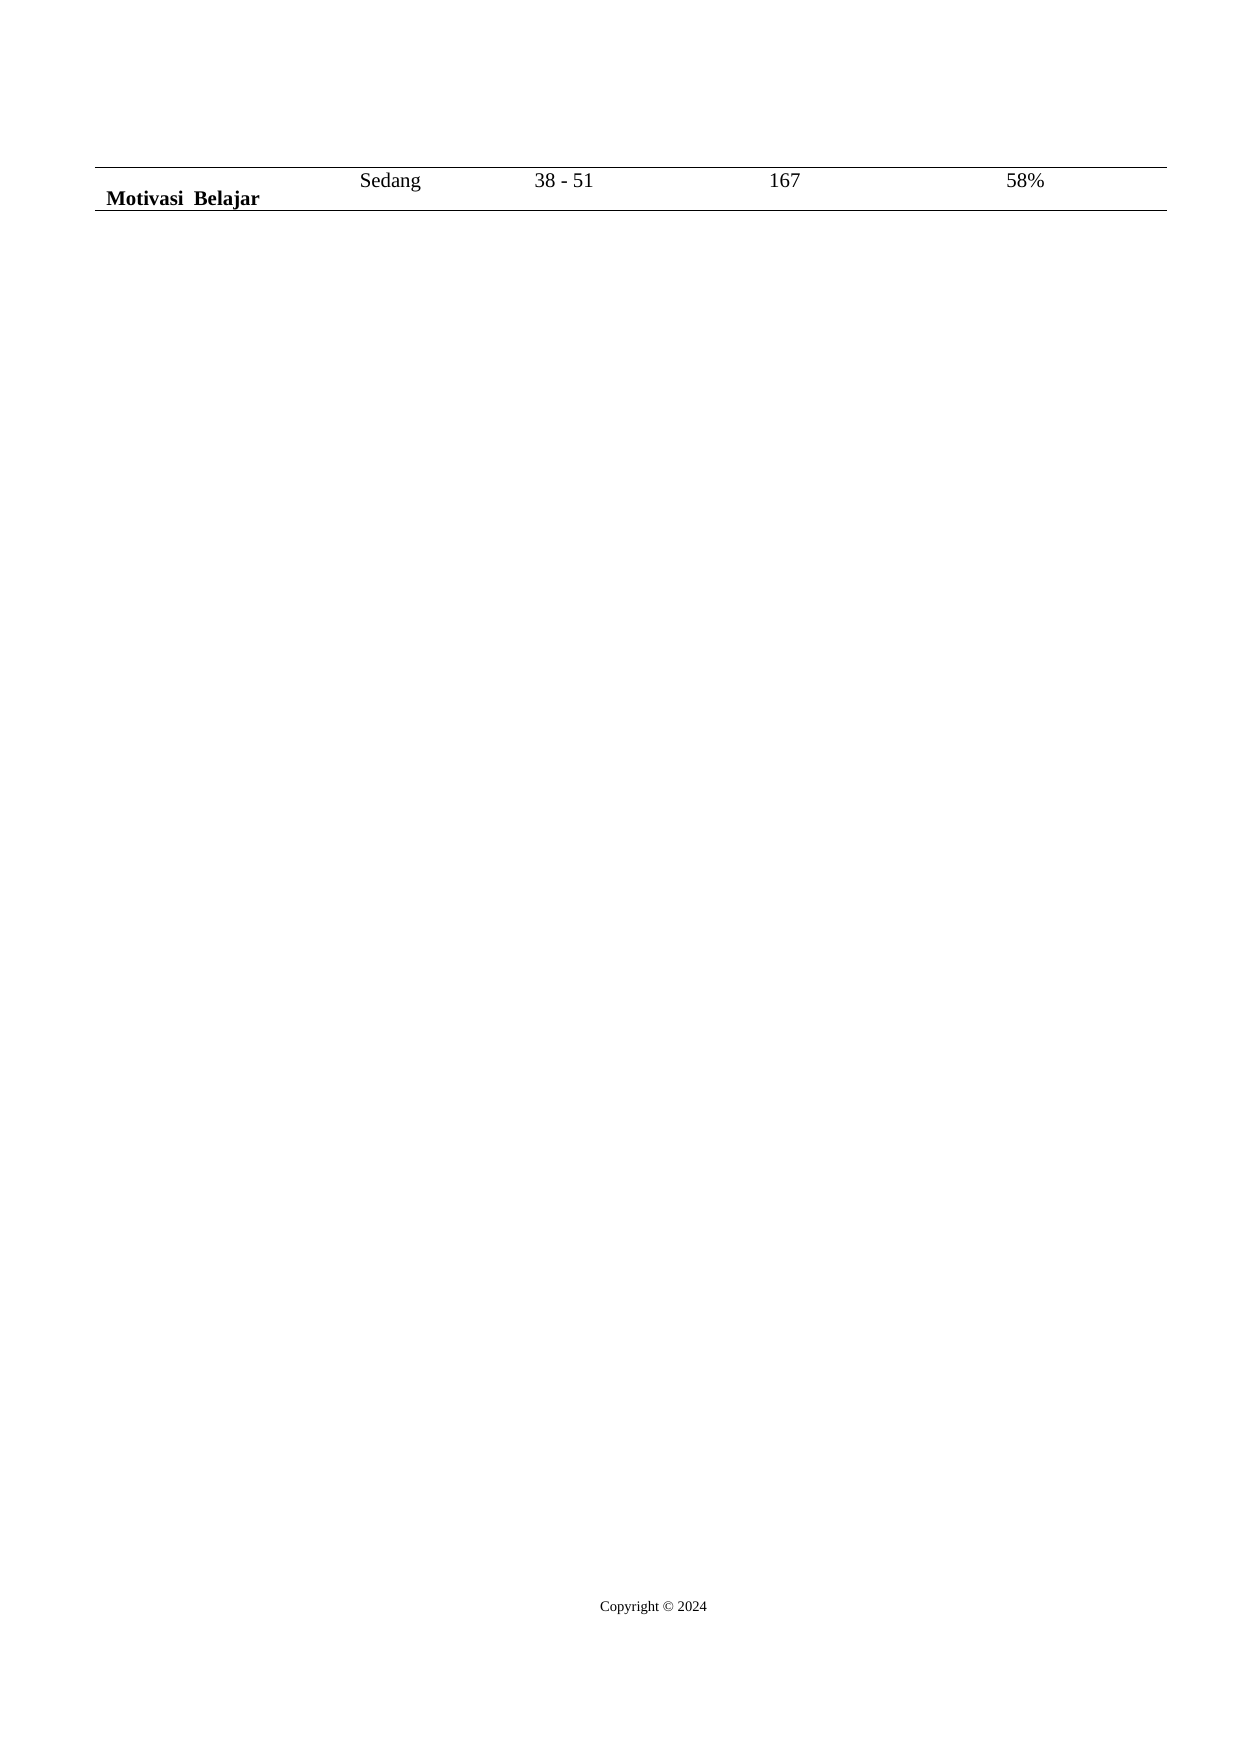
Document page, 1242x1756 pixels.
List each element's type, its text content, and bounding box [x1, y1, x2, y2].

table_cell Sedang [310, 168, 486, 209]
table_cell 38 - 51 [486, 168, 692, 209]
table_cell 58% [915, 168, 1167, 209]
table_cell Motivasi Belajar [95, 168, 310, 209]
table_cell 167 [692, 168, 914, 209]
